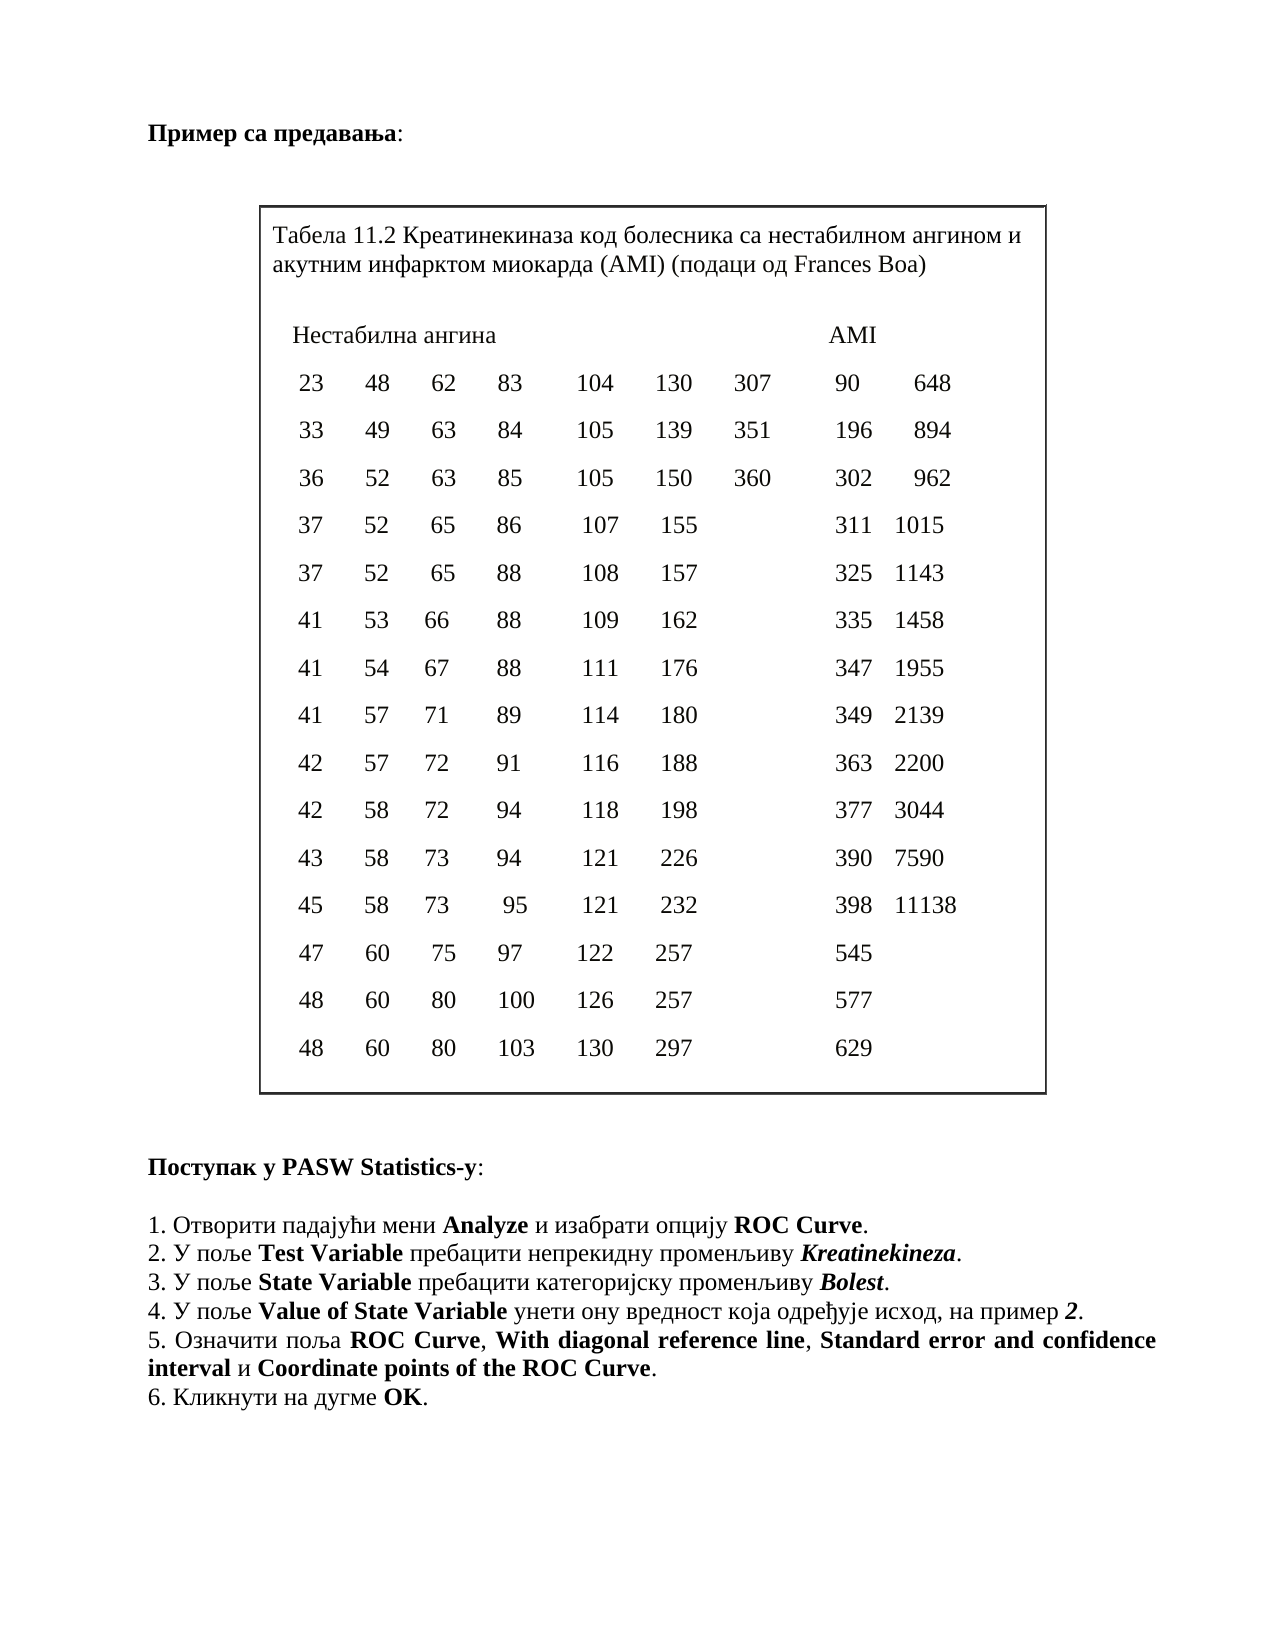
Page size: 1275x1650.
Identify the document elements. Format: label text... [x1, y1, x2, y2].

text 5. Означити поља ROC Curve, With diagonal reference line, Standard error and confidence interval и Coordinate points of the ROC Curve. [148, 1325, 1157, 1382]
text Пример са предавања: [148, 118, 1157, 147]
table_cell [261, 292, 1044, 1091]
text 2. У поље Test Variable пребацити непрекидну променљиву Kreatinekineza. [148, 1238, 1157, 1267]
text 6. Кликнути на дугме OK. [148, 1382, 1157, 1411]
text Поступак у PASW Statistics-у: [148, 1152, 1157, 1181]
table_header Табела 11.2 Креатинекиназа код болесника са нестабилном ангином и акутним инфарктом миокарда (АМI) (подаци од Frances Boa) [261, 208, 1044, 291]
text 4. У поље Value of State Variable унети ону вредност која одређује исход, на пример 2. [148, 1296, 1157, 1325]
text 1. Отворити падајући мени Analyze и изабрати опцију ROC Curve. [148, 1210, 1157, 1238]
text 3. У поље State Variable пребацити категоријску променљиву Bolest. [148, 1267, 1157, 1296]
